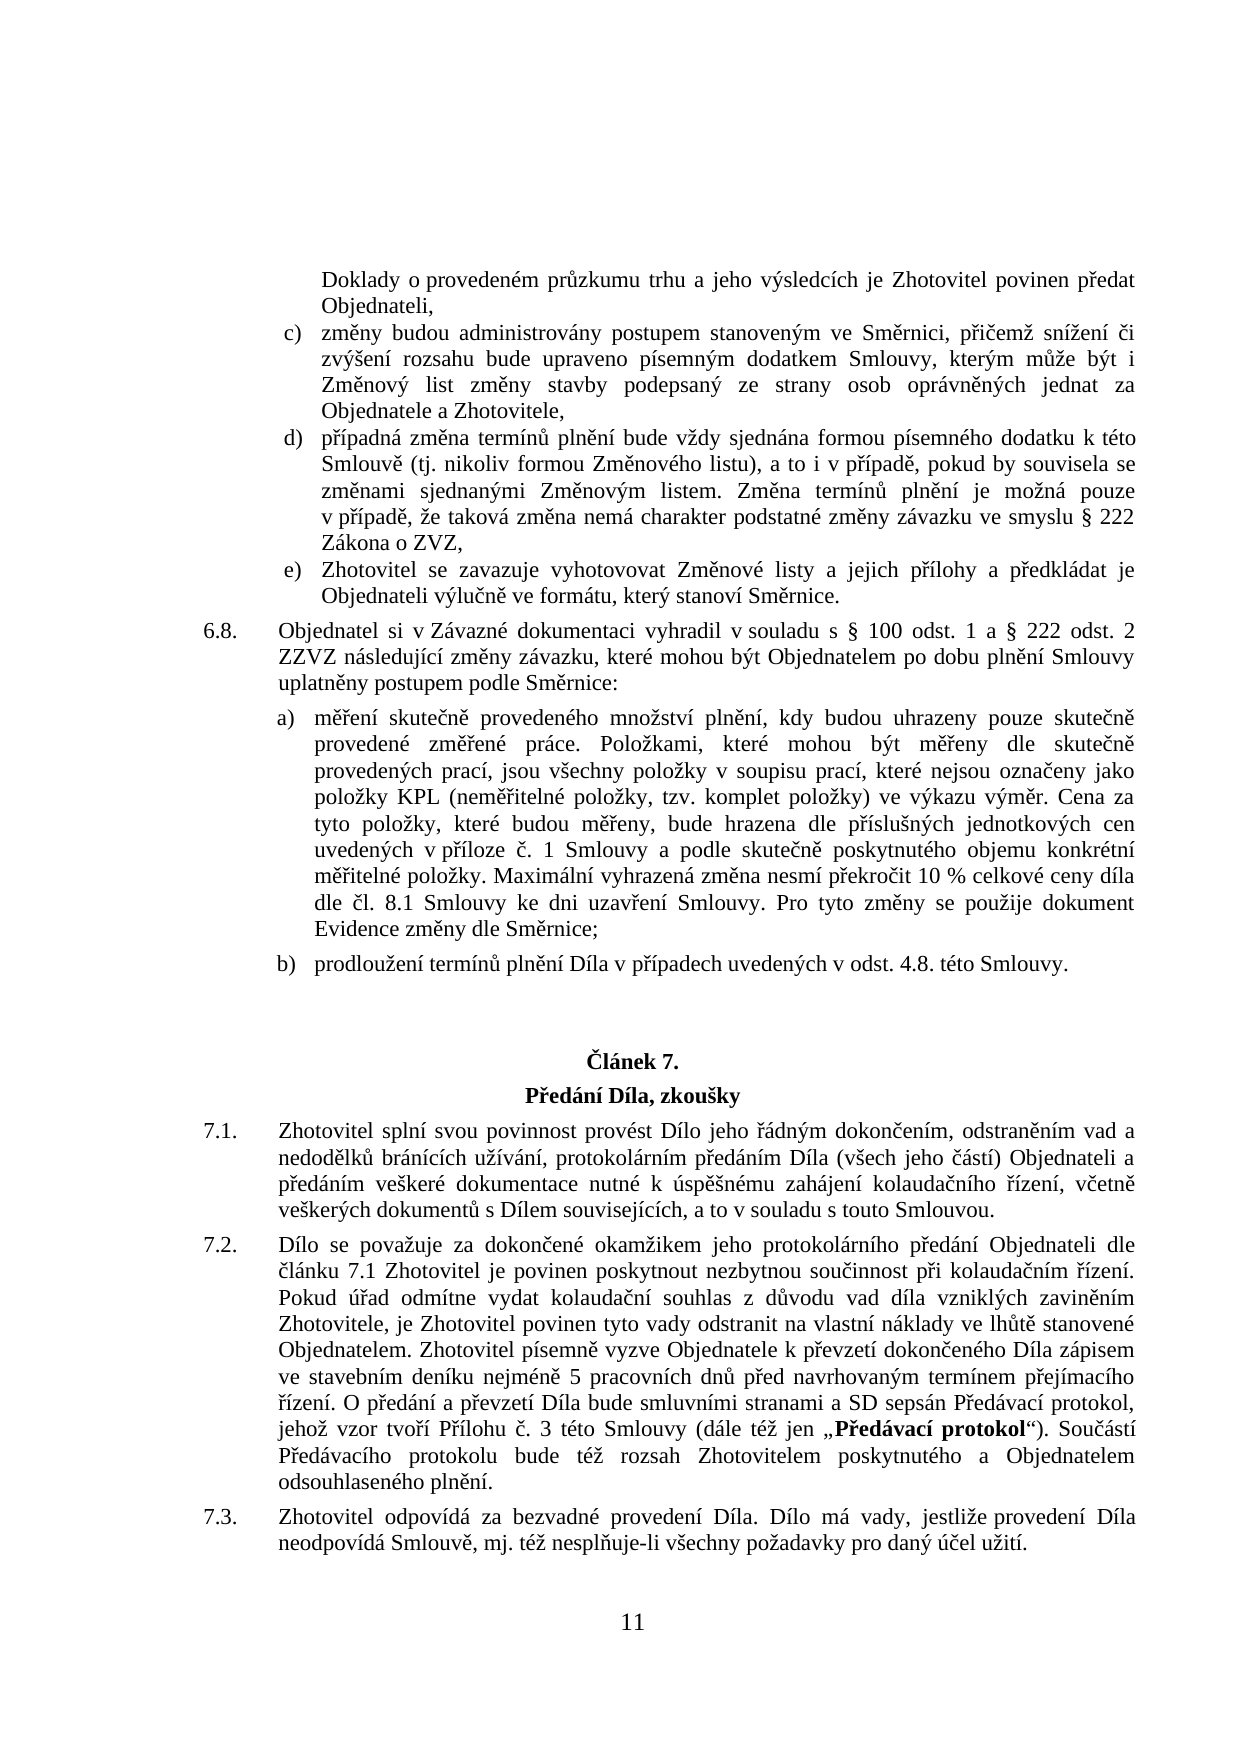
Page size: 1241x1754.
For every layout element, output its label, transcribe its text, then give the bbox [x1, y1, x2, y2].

list změny budou administrovány postupem stanoveným ve Směrnici, přičemž snížení či zvýšení rozsahu bude upraveno písemným dodatkem Smlouvy, kterým může být i Změnový list změny stavby podepsaný ze strany osob oprávněných jednat za Objednatele a Zhotovitele, [284, 318, 1136, 424]
text Zhotovitel odpovídá za bezvadné provedení Díla. Dílo má vady, jestliže provedení Díla neodpovídá Smlouvě, mj. též nesplňuje-li všechny požadavky pro daný účel užití. [203, 1503, 1136, 1556]
list Zhotovitel se zavazuje vyhotovovat Změnové listy a jejich přílohy a předkládat je Objednateli výlučně ve formátu, který stanoví Směrnice. [284, 556, 1136, 608]
text Předání Díla, zkoušky [129, 1082, 1136, 1109]
text Dílo se považuje za dokončené okamžikem jeho protokolárního předání Objednateli dle článku 7.1 Zhotovitel je povinen poskytnout nezbytnou součinnost při kolaudačním řízení. Pokud úřad odmítne vydat kolaudační souhlas z důvodu vad díla vzniklých zaviněním Zhotovitele, je Zhotovitel povinen tyto vady odstranit na vlastní náklady ve lhůtě stanovené Objednatelem. Zhotovitel písemně vyzve Objednatele k převzetí dokončeného Díla zápisem ve stavebním deníku nejméně 5 pracovních dnů před navrhovaným termínem přejímacího řízení. O předání a převzetí Díla bude smluvními stranami a SD sepsán Předávací protokol, jehož vzor tvoří Přílohu č. 3 této Smlouvy (dále též jen „Předávací protokol“). Součástí Předávacího protokolu bude též rozsah Zhotovitelem poskytnutého a Objednatelem odsouhlaseného plnění. [203, 1231, 1136, 1494]
text Objednatel si v Závazné dokumentaci vyhradil v souladu s § 100 odst. 1 a § 222 odst. 2 ZZVZ následující změny závazku, které mohou být Objednatelem po dobu plnění Smlouvy uplatněny postupem podle Směrnice: [203, 617, 1136, 696]
list měření skutečně provedeného množství plnění, kdy budou uhrazeny pouze skutečně provedené změřené práce. Položkami, které mohou být měřeny dle skutečně provedených prací, jsou všechny položky v soupisu prací, které nejsou označeny jako položky KPL (neměřitelné položky, tzv. komplet položky) ve výkazu výměr. Cena za tyto položky, které budou měřeny, bude hrazena dle příslušných jednotkových cen uvedených v příloze č. 1 Smlouvy a podle skutečně poskytnutého objemu konkrétní měřitelné položky. Maximální vyhrazená změna nesmí překročit 10 % celkové ceny díla dle čl. 8.1 Smlouvy ke dni uzavření Smlouvy. Pro tyto změny se použije dokument Evidence změny dle Směrnice; [277, 704, 1136, 941]
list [284, 266, 1136, 318]
list případná změna termínů plnění bude vždy sjednána formou písemného dodatku k této Smlouvě (tj. nikoliv formou Změnového listu), a to i v případě, pokud by souvisela se změnami sjednanými Změnovým listem. Změna termínů plnění je možná pouze v případě, že taková změna nemá charakter podstatné změny závazku ve smyslu § 222 Zákona o ZVZ, [284, 424, 1136, 556]
list prodloužení termínů plnění Díla v případech uvedených v odst. 4.8. této Smlouvy. [277, 950, 1136, 976]
text Zhotovitel splní svou povinnost provést Dílo jeho řádným dokončením, odstraněním vad a nedodělků bránících užívání, protokolárním předáním Díla (všech jeho částí) Objednateli a předáním veškeré dokumentace nutné k úspěšnému zahájení kolaudačního řízení, včetně veškerých dokumentů s Dílem souvisejících, a to v souladu s touto Smlouvou. [203, 1117, 1136, 1223]
